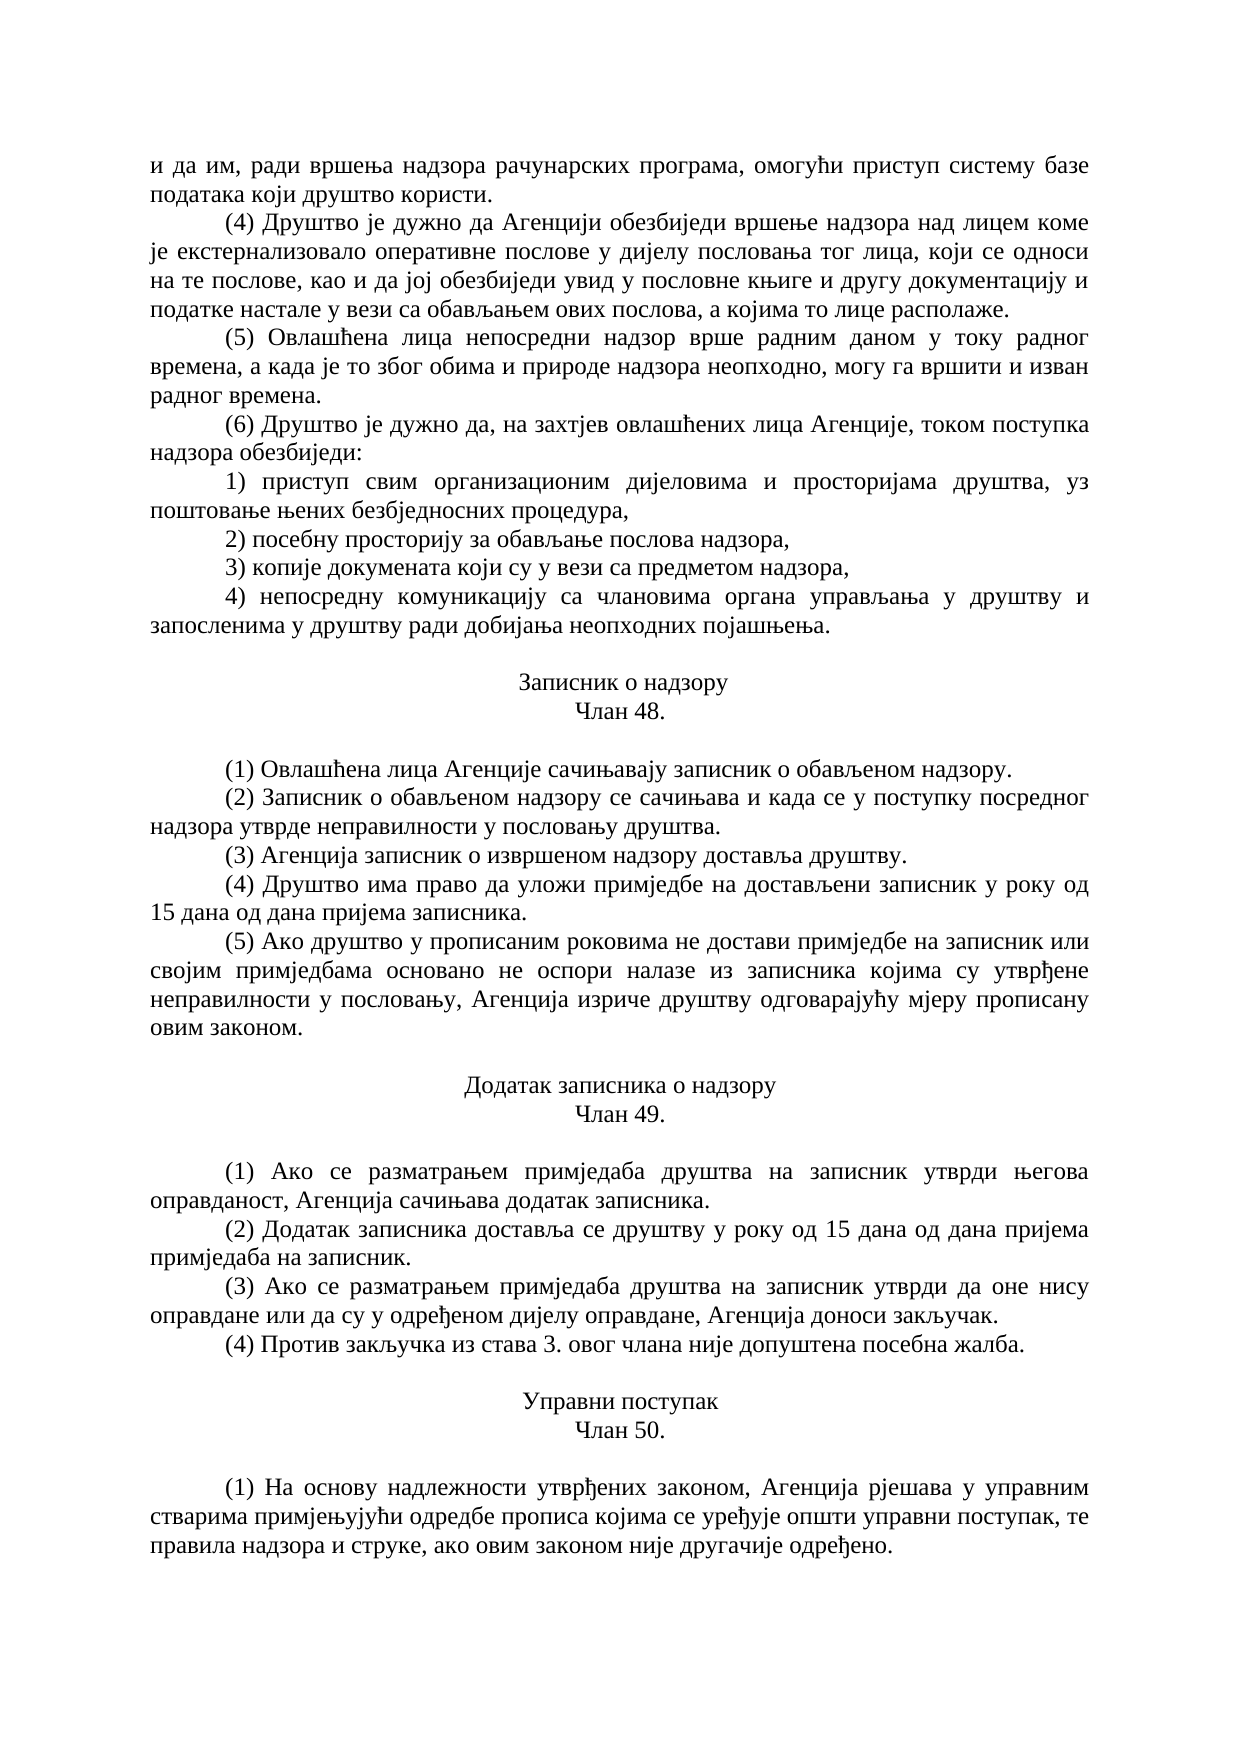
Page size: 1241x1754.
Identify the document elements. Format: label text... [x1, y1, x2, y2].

text Члан 48. [150, 696, 1090, 725]
text (4) Против закључка из става 3. овог члана није допуштена посебна жалба. [150, 1329, 1090, 1357]
text (4) Друштво је дужно да Агенцији обезбиједи вршење надзора над лицем коме је екстернализовало оперативне послове у дијелу пословања тог лица, који се односи на те послове, као и да јој обезбиједи увид у пословне књиге и другу документацију и податке настале у вези са обављањем ових послова, а којима то лице располаже. [150, 207, 1090, 322]
text (2) Додатак записника доставља се друштву у року од 15 дана од дана пријема примједаба на записник. [150, 1214, 1090, 1271]
text Члан 50. [150, 1415, 1090, 1444]
text Додатак записника о надзору [150, 1070, 1090, 1099]
text 1) приступ свим организационим дијеловима и просторијама друштва, уз поштовање њених безбједносних процедура, [150, 466, 1090, 524]
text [150, 150, 1090, 207]
text Записник о надзору [150, 667, 1090, 696]
text (6) Друштво је дужно да, на захтјев овлашћених лица Агенције, током поступка надзора обезбиједи: [150, 409, 1090, 466]
text (3) Агенција записник о извршеном надзору доставља друштву. [150, 840, 1090, 869]
text 4) непосредну комуникацију са члановима органа управљања у друштву и запосленима у друштву ради добијања неопходних појашњења. [150, 581, 1090, 639]
text 2) посебну просторију за обављање послова надзора, [150, 524, 1090, 552]
text (1) Ако се разматрањем примједаба друштва на записник утврди његова оправданост, Агенција сачињава додатак записника. [150, 1156, 1090, 1214]
text (5) Овлашћена лица непосредни надзор врше радним даном у току радног времена, а када је то због обима и природе надзора неопходно, могу га вршити и изван радног времена. [150, 322, 1090, 409]
text (5) Ако друштво у прописаним роковима не достави примједбе на записник или својим примједбама основано не оспори налазе из записника којима су утврђене неправилности у пословању, Агенција изриче друштву одговарајућу мјеру прописану овим законом. [150, 926, 1090, 1041]
text Управни поступак [150, 1386, 1090, 1415]
text (4) Друштво има право да уложи примједбе на достављени записник у року од 15 дана од дана пријема записника. [150, 869, 1090, 926]
text (1) Овлашћена лица Агенције сачињавају записник о обављеном надзору. [150, 754, 1090, 782]
text 3) копије докумената који су у вези са предметом надзора, [150, 552, 1090, 581]
text (1) На основу надлежности утврђених законом, Агенција рјешава у управним стварима примјењујући одредбе прописа којима се уређује општи управни поступак, те правила надзора и струке, ако овим законом није другачије одређено. [150, 1472, 1090, 1559]
text (3) Ако се разматрањем примједаба друштва на записник утврди да оне нису оправдане или да су у одређеном дијелу оправдане, Агенција доноси закључак. [150, 1271, 1090, 1329]
text (2) Записник о обављеном надзору се сачињава и када се у поступку посредног надзора утврде неправилности у пословању друштва. [150, 782, 1090, 840]
text Члан 49. [150, 1099, 1090, 1127]
